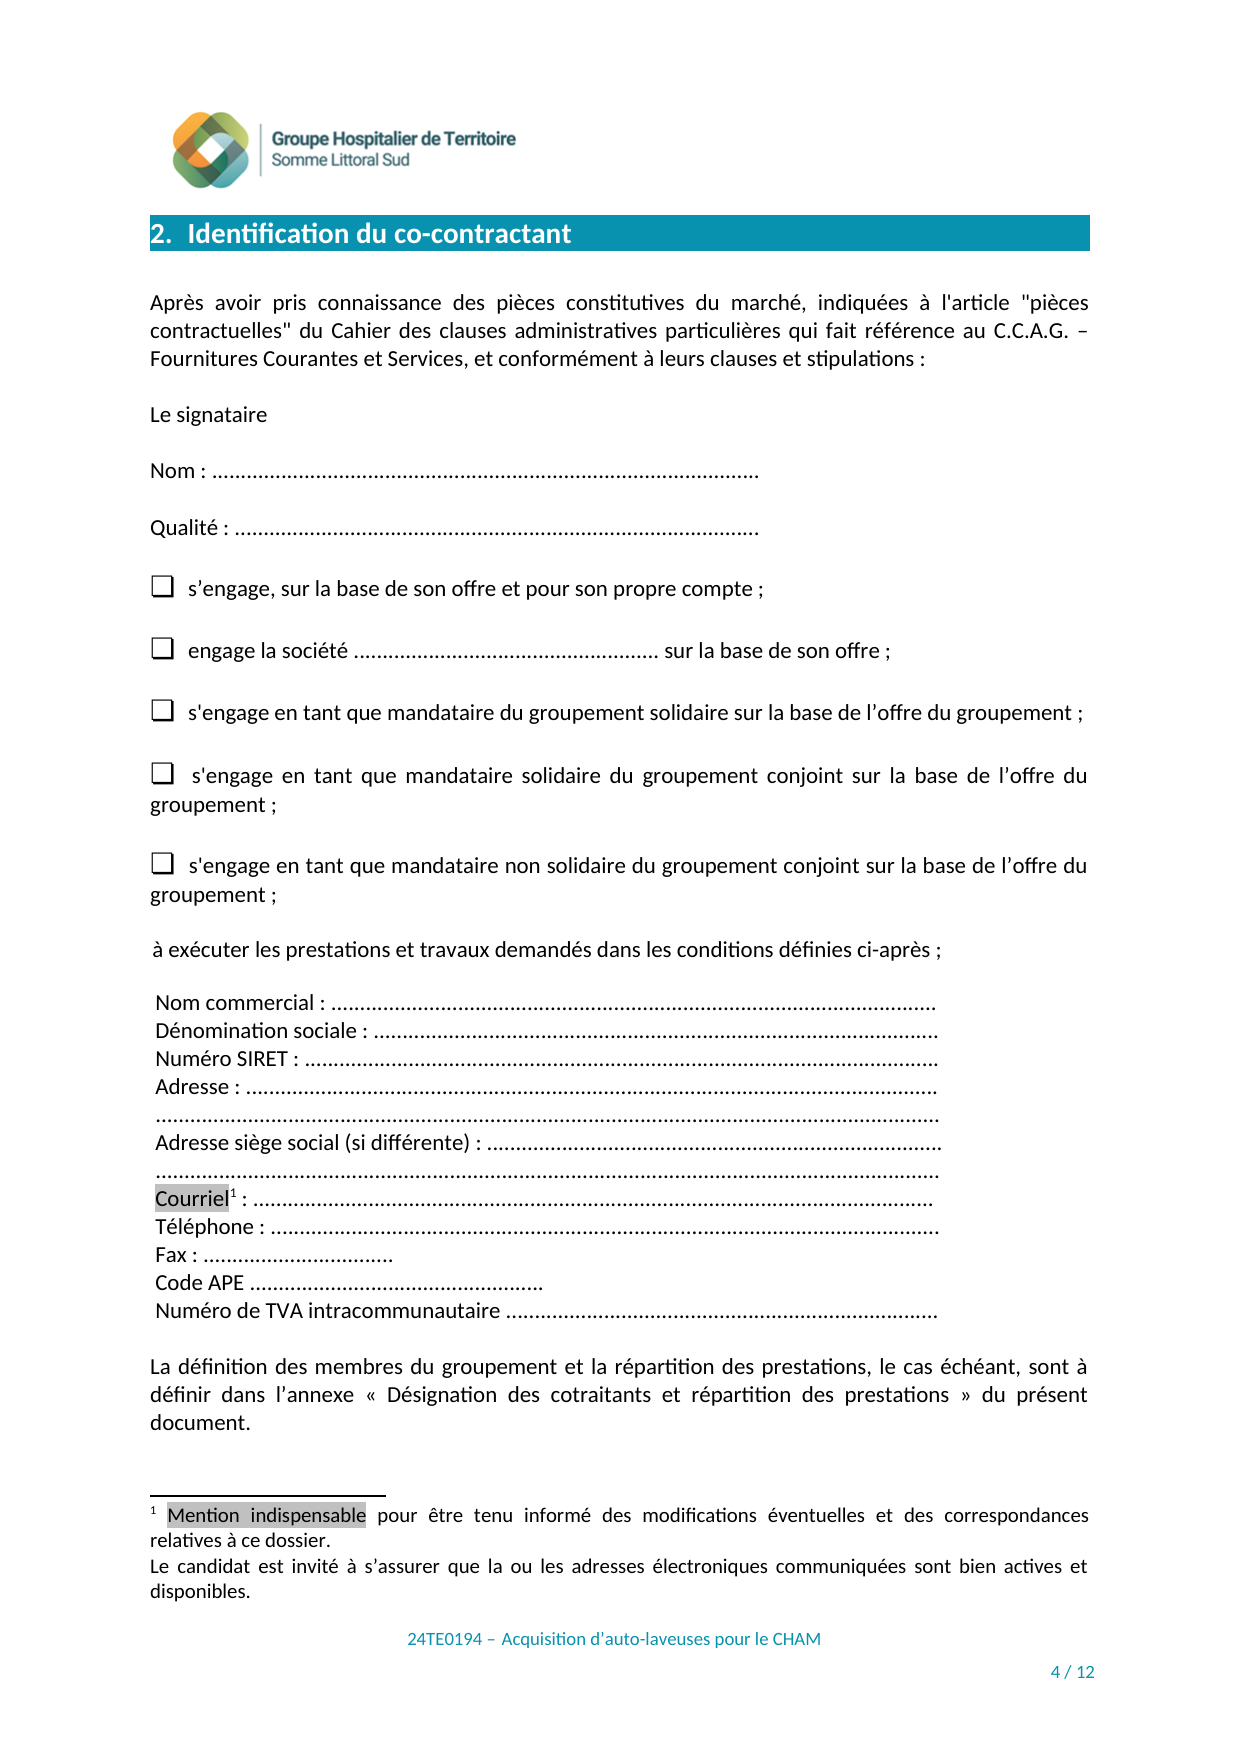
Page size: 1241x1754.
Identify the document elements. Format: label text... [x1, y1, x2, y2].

text à exécuter les prestations et travaux demandés dans les conditions définies ci-après ; [152, 937, 1088, 963]
text ❏ engage la société ..................................................... sur la base de son offre ; [150, 631, 1090, 665]
text ❏ s'engage en tant que mandataire solidaire du groupement conjoint sur la base de l’offre du groupement ; [150, 756, 1090, 818]
text La définition des membres du groupement et la répartition des prestations, le cas échéant, sont à définir dans l’annexe « Désignation des cotraitants et répartition des prestations » du présent document. [150, 1352, 1090, 1436]
subtitle Identification du co-contractant [150, 215, 1090, 251]
picture [150, 105, 550, 195]
text ❏ s’engage, sur la base de son offre et pour son propre compte ; [150, 569, 1090, 603]
text Après avoir pris connaissance des pièces constitutives du marché, indiquées à l'article "pièces contractuelles" du Cahier des clauses administratives particulières qui fait référence au C.C.A.G. – Fournitures Courantes et Services, et conformément à leurs clauses et stipulations : [150, 288, 1090, 372]
text Nom : ............................................................................................... [150, 457, 1090, 484]
text Numéro de TVA intracommunautaire ........................................................................... [150, 1296, 1090, 1324]
text ❏ s'engage en tant que mandataire non solidaire du groupement conjoint sur la base de l’offre du groupement ; [150, 846, 1090, 909]
text Qualité : ........................................................................................... [150, 513, 1090, 541]
text Code APE ................................................... [150, 1268, 1090, 1296]
text Le signataire [150, 401, 1090, 428]
text ❏ s'engage en tant que mandataire du groupement solidaire sur la base de l’offre du groupement ; [150, 693, 1090, 728]
text Nom commercial : ......................................................................................................... Dénomination sociale : .................................................................................................. Numéro SIRET : .............................................................................................................. Adresse : ........................................................................................................................ ........................................................................................................................................ Adresse siège social (si différente) : ............................................................................... ........................................................................................................................................ Courriel : ...................................................................................................................... Téléphone : .................................................................................................................... Fax : ................................. [150, 988, 1090, 1268]
